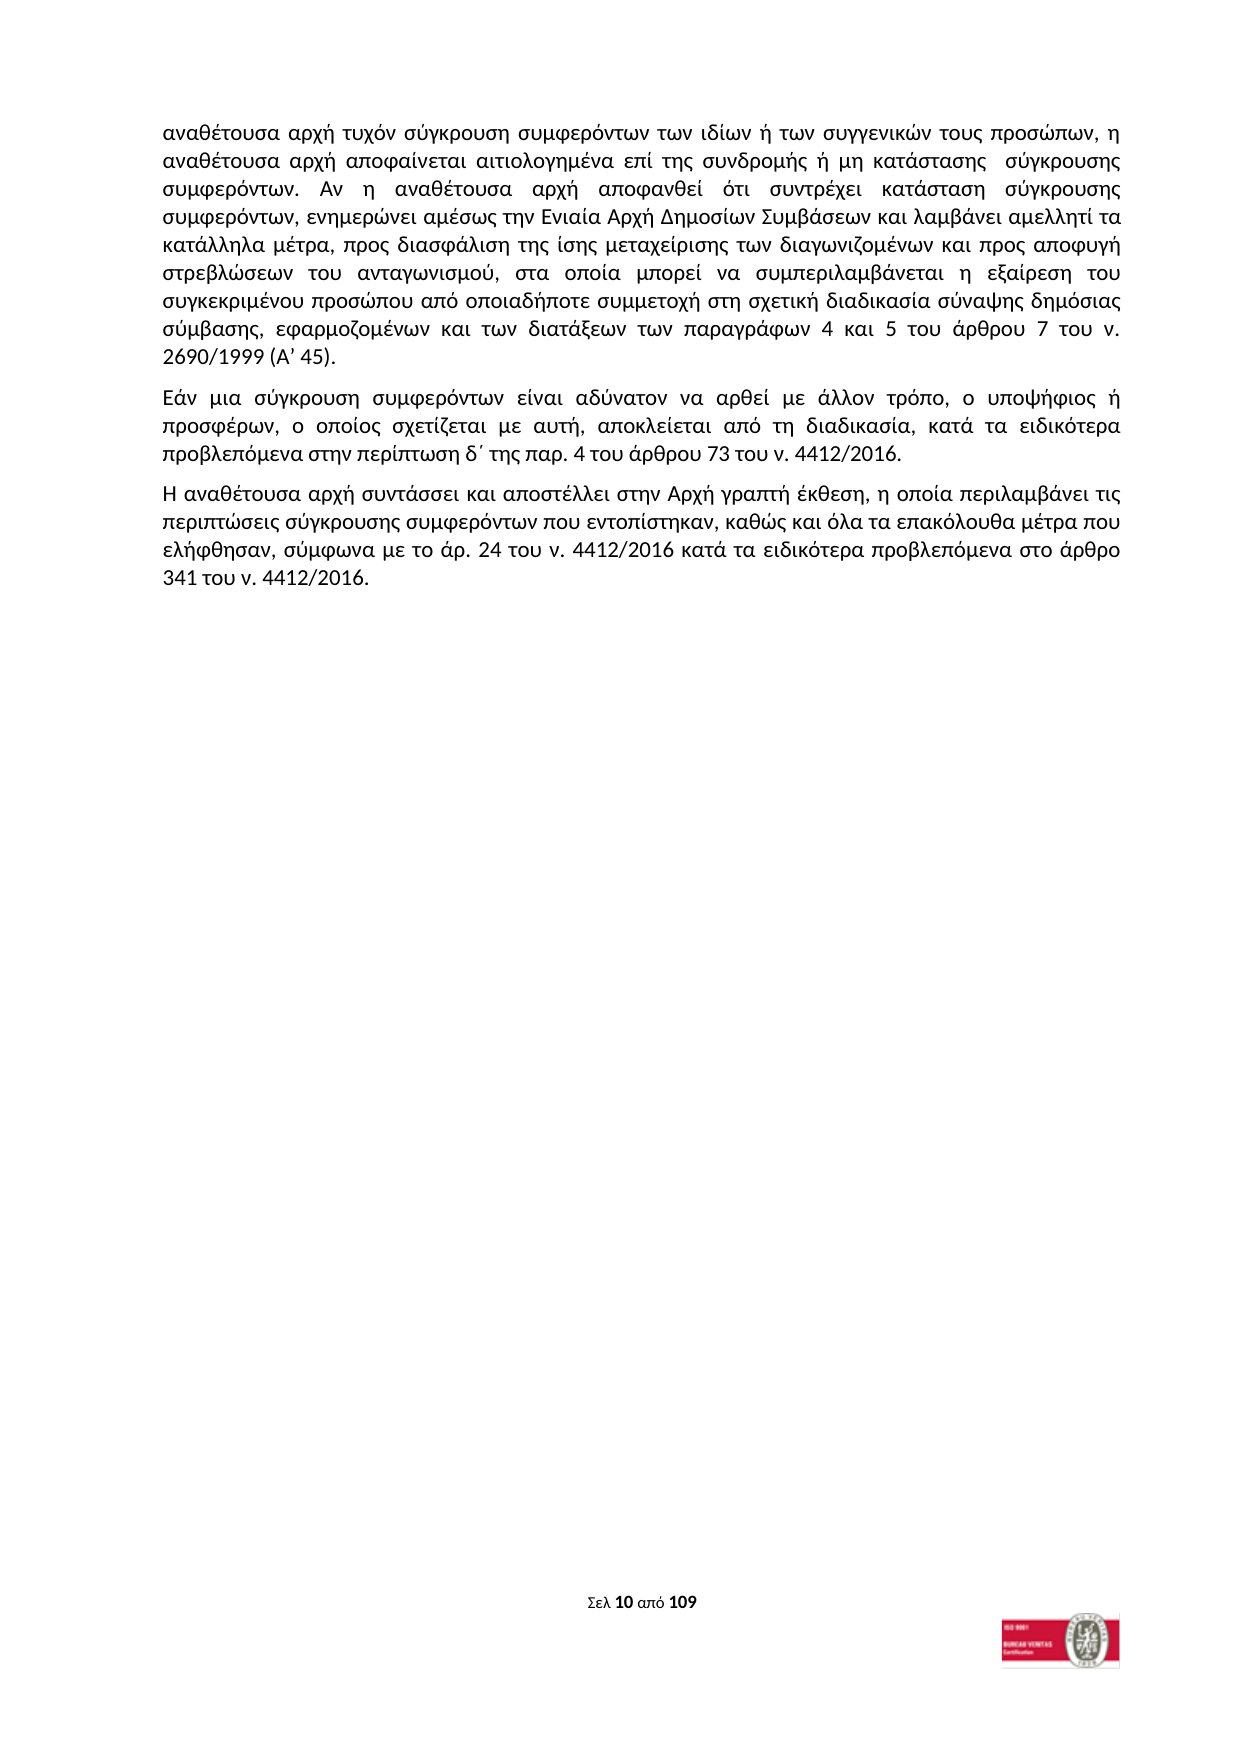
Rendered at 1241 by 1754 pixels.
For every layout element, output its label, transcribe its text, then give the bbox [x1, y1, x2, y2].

text Η αναθέτουσα αρχή συντάσσει και αποστέλλει στην Αρχή γραπτή έκθεση, η οποία περιλαμβάνει τις περιπτώσεις σύγκρουσης συμφερόντων που εντοπίστηκαν, καθώς και όλα τα επακόλουθα μέτρα που ελήφθησαν, σύμφωνα με το άρ. 24 του ν. 4412/2016 κατά τα ειδικότερα προβλεπόμενα στο άρθρο 341 του ν. 4412/2016. [162, 479, 1122, 591]
text Εάν μια σύγκρουση συμφερόντων είναι αδύνατον να αρθεί με άλλον τρόπο, ο υποψήφιος ή προσφέρων, ο οποίος σχετίζεται με αυτή, αποκλείεται από τη διαδικασία, κατά τα ειδικότερα προβλεπόμενα στην περίπτωση δ΄ της παρ. 4 του άρθρου 73 του ν. 4412/2016. [162, 383, 1122, 467]
picture [1001, 1613, 1123, 1670]
